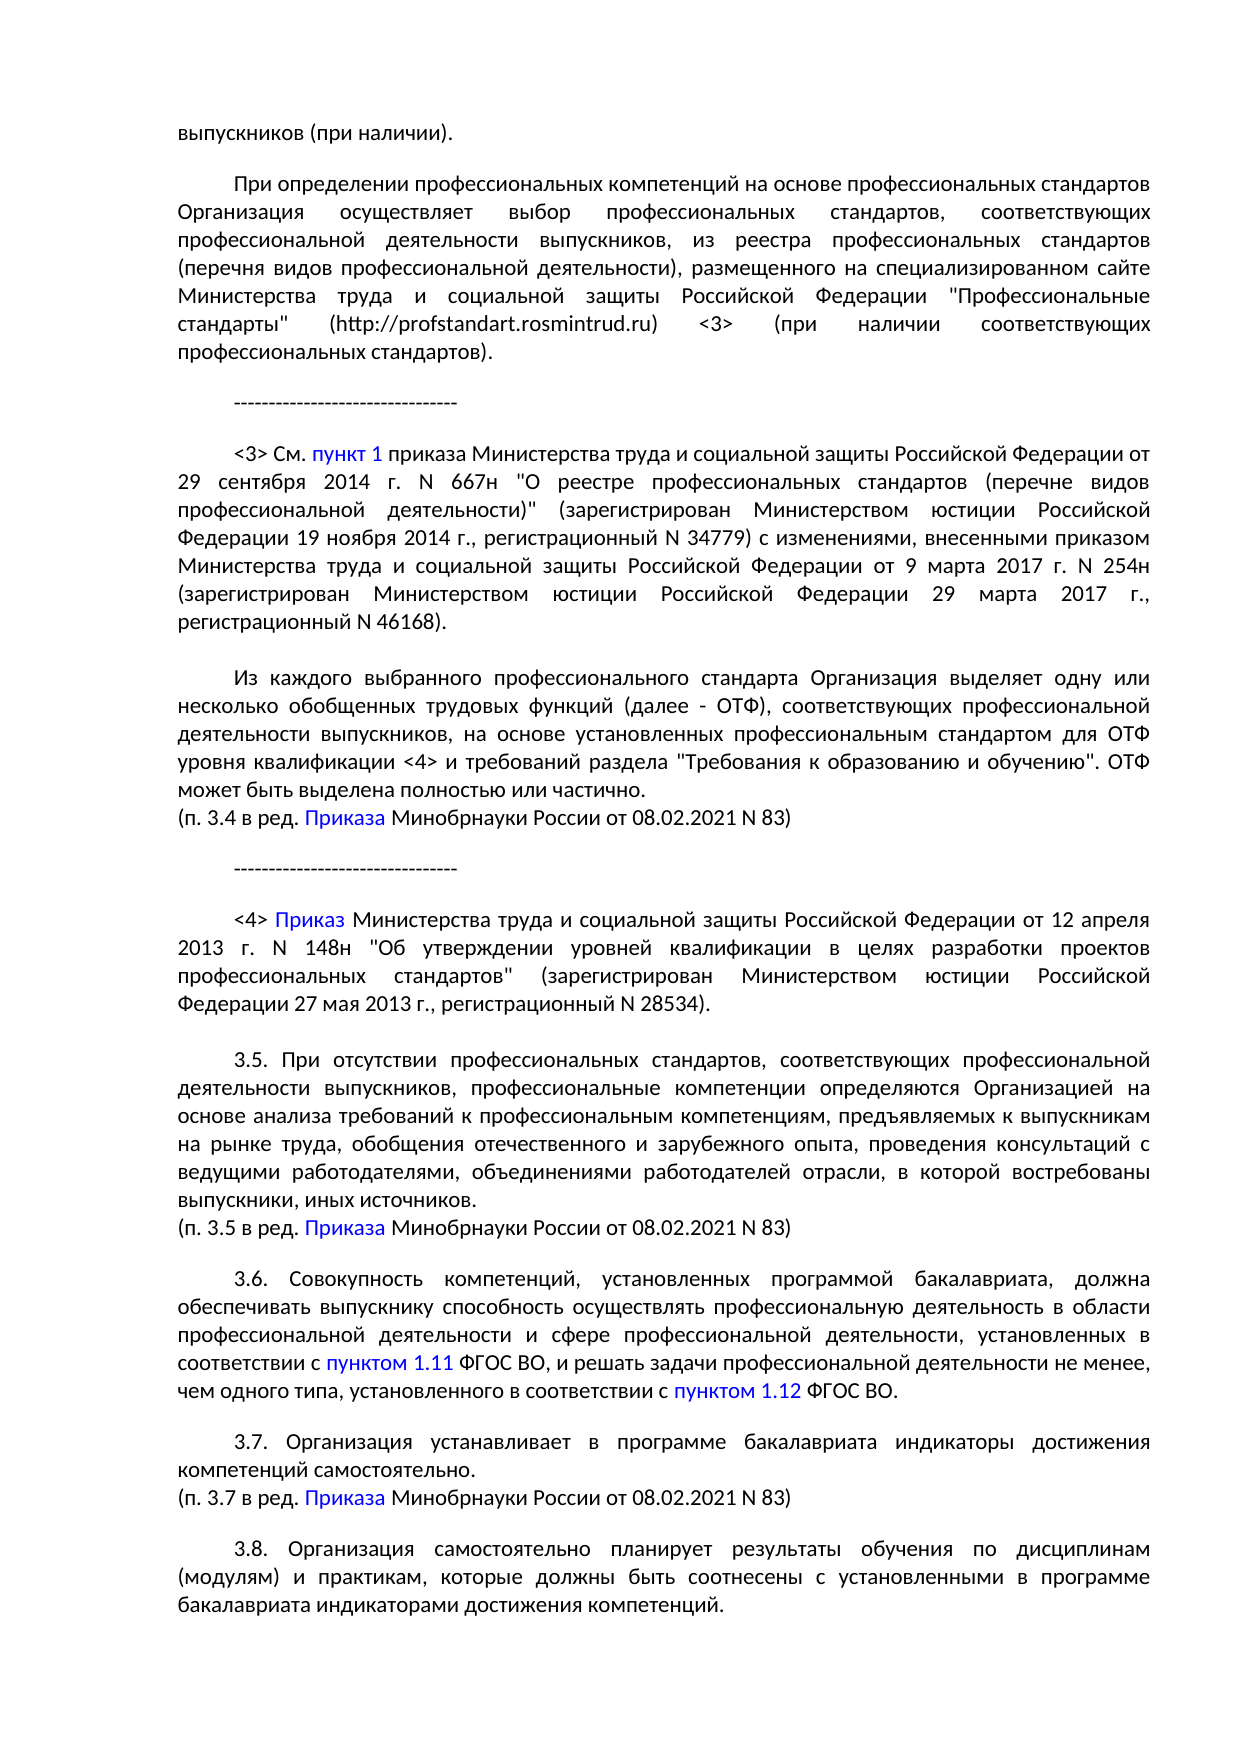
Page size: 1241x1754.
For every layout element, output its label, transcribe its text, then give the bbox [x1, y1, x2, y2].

text 3.6. Совокупность компетенций, установленных программой бакалавриата, должна обеспечивать выпускнику способность осуществлять профессиональную деятельность в области профессиональной деятельности и сфере профессиональной деятельности, установленных в соответствии с пунктом 1.11 ФГОС ВО, и решать задачи профессиональной деятельности не менее, чем одного типа, установленного в соответствии с пунктом 1.12 ФГОС ВО. [177, 1264, 1152, 1404]
text (п. 3.7 в ред. Приказа Минобрнауки России от 08.02.2021 N 83) [177, 1483, 1152, 1511]
text 3.8. Организация самостоятельно планирует результаты обучения по дисциплинам (модулям) и практикам, которые должны быть соотнесены с установленными в программе бакалавриата индикаторами достижения компетенций. [177, 1534, 1152, 1618]
text <3> См. пункт 1 приказа Министерства труда и социальной защиты Российской Федерации от 29 сентября 2014 г. N 667н "О реестре профессиональных стандартов (перечне видов профессиональной деятельности)" (зарегистрирован Министерством юстиции Российской Федерации 19 ноября 2014 г., регистрационный N 34779) с изменениями, внесенными приказом Министерства труда и социальной защиты Российской Федерации от 9 марта 2017 г. N 254н (зарегистрирован Министерством юстиции Российской Федерации 29 марта 2017 г., регистрационный N 46168). [177, 439, 1152, 635]
text -------------------------------- [177, 854, 1152, 882]
text 3.7. Организация устанавливает в программе бакалавриата индикаторы достижения компетенций самостоятельно. [177, 1427, 1152, 1483]
text 3.5. При отсутствии профессиональных стандартов, соответствующих профессиональной деятельности выпускников, профессиональные компетенции определяются Организацией на основе анализа требований к профессиональным компетенциям, предъявляемых к выпускникам на рынке труда, обобщения отечественного и зарубежного опыта, проведения консультаций с ведущими работодателями, объединениями работодателей отрасли, в которой востребованы выпускники, иных источников. [177, 1045, 1152, 1213]
text -------------------------------- [177, 388, 1152, 416]
text <4> Приказ Министерства труда и социальной защиты Российской Федерации от 12 апреля 2013 г. N 148н "Об утверждении уровней квалификации в целях разработки проектов профессиональных стандартов" (зарегистрирован Министерством юстиции Российской Федерации 27 мая 2013 г., регистрационный N 28534). [177, 905, 1152, 1017]
text (п. 3.4 в ред. Приказа Минобрнауки России от 08.02.2021 N 83) [177, 803, 1152, 831]
text Из каждого выбранного профессионального стандарта Организация выделяет одну или несколько обобщенных трудовых функций (далее - ОТФ), соответствующих профессиональной деятельности выпускников, на основе установленных профессиональным стандартом для ОТФ уровня квалификации <4> и требований раздела "Требования к образованию и обучению". ОТФ может быть выделена полностью или частично. [177, 663, 1152, 803]
text При определении профессиональных компетенций на основе профессиональных стандартов Организация осуществляет выбор профессиональных стандартов, соответствующих профессиональной деятельности выпускников, из реестра профессиональных стандартов (перечня видов профессиональной деятельности), размещенного на специализированном сайте Министерства труда и социальной защиты Российской Федерации "Профессиональные стандарты" (http://profstandart.rosmintrud.ru) <3> (при наличии соответствующих профессиональных стандартов). [177, 169, 1152, 365]
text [177, 118, 1152, 146]
text (п. 3.5 в ред. Приказа Минобрнауки России от 08.02.2021 N 83) [177, 1213, 1152, 1241]
